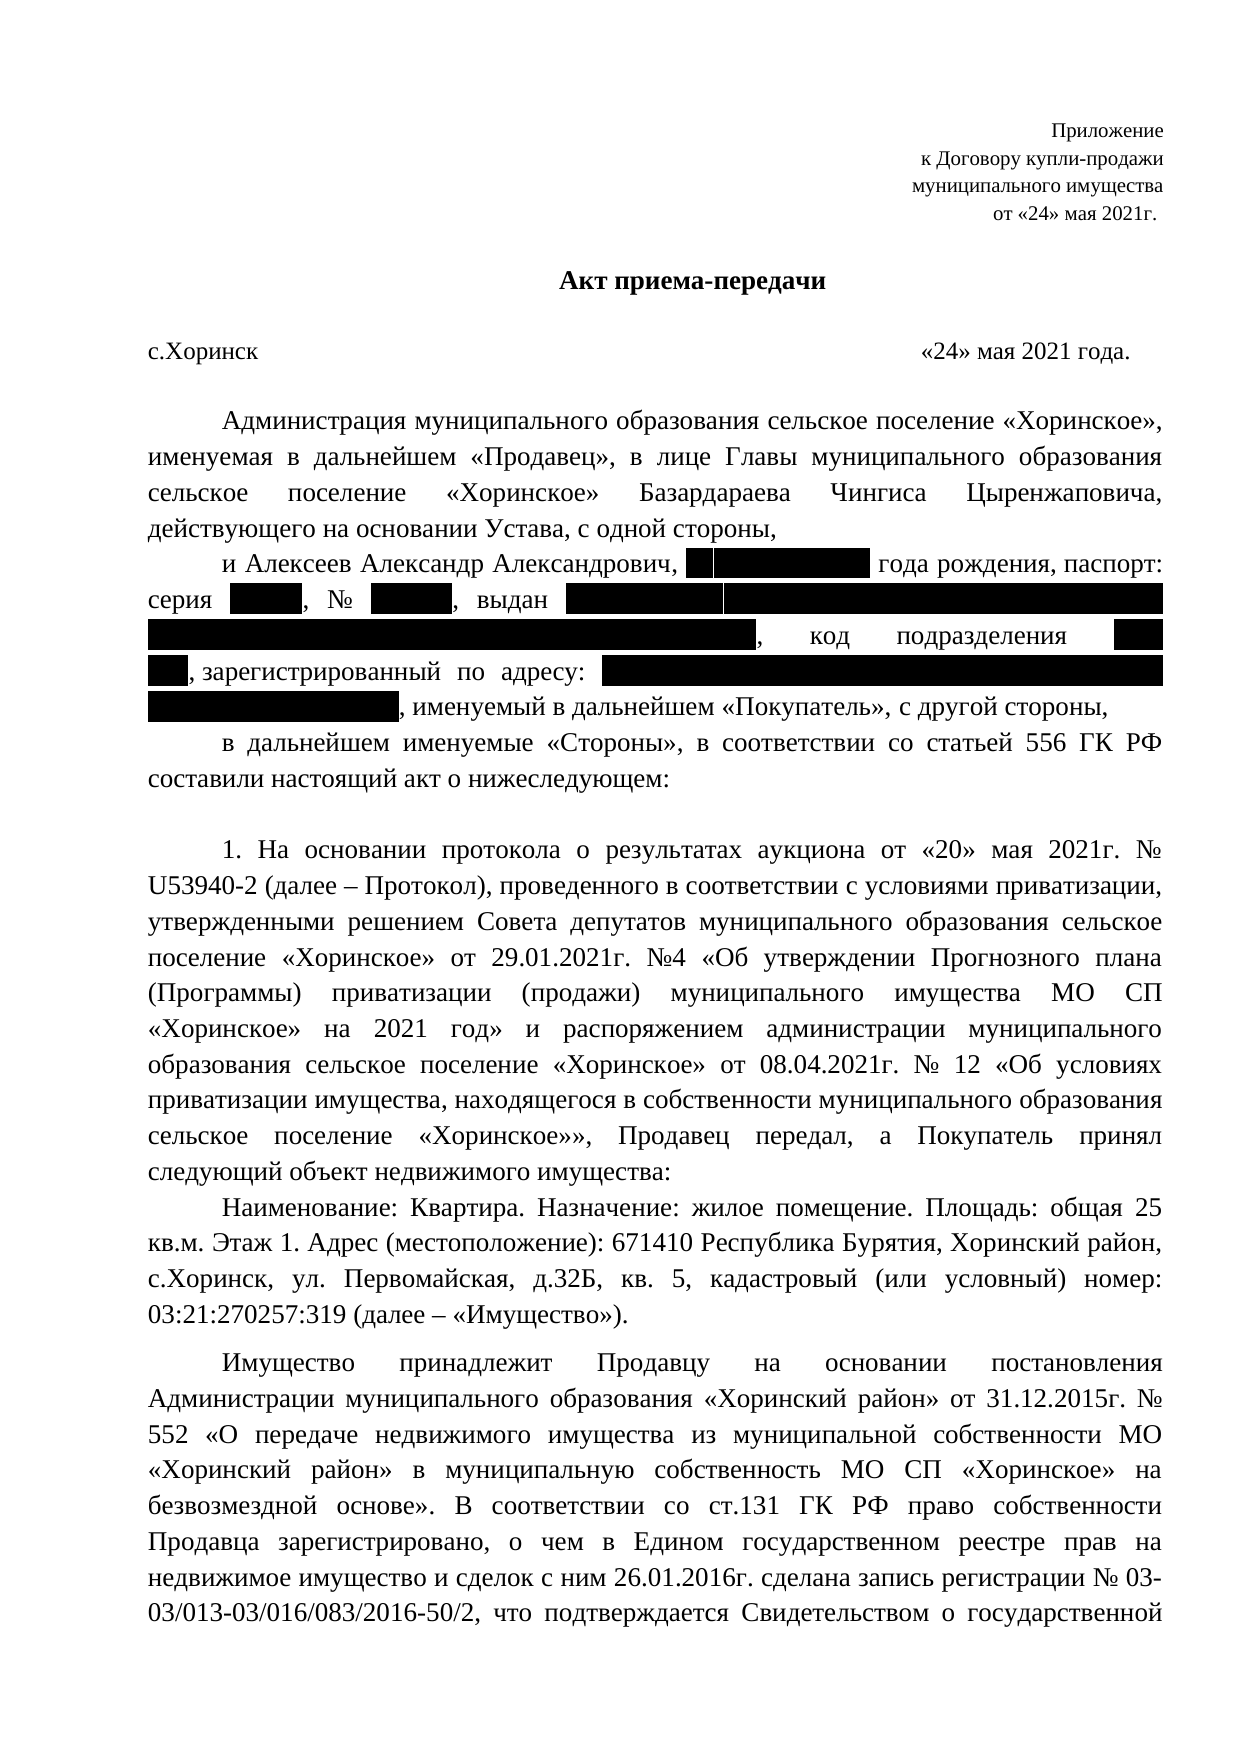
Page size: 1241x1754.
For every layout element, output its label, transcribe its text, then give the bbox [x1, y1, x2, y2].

text в дальнейшем именуемые «Стороны», в соответствии со статьей 556 ГК РФ составили настоящий акт о нижеследующем: [148, 726, 1163, 793]
text муниципального имущества [148, 173, 1163, 197]
text и Алексеев Александр Александрович, 02 августа 1984 года рождения, паспорт: серия 46 06, № 761372, выдан 06.07.2005г. Ухтомским отделом милиции УВД Люберецкого района Московской области, код подразделения 503-045, зарегистрированный по адресу: Республика Бурятия, г. Улан-Удэ, улица 119 микрорайон, дом № 3, именуемый в дальнейшем «Покупатель», с другой стороны, [148, 547, 1163, 619]
text и Алексеев Александр Александрович, 02 августа 1984 года рождения, паспорт: серия 46 06, № 761372, выдан 06.07.2005г. Ухтомским отделом милиции УВД Люберецкого района Московской области, код подразделения 503-045, зарегистрированный по адресу: Республика Бурятия, г. Улан-Удэ, улица 119 микрорайон, дом № 3, именуемый в дальнейшем «Покупатель», с другой стороны, [148, 686, 1163, 722]
text 1. На основании протокола о результатах аукциона от «20» мая 2021г. № U53940-2 (далее – Протокол), проведенного в соответствии с условиями приватизации, утвержденными решением Совета депутатов муниципального образования сельское поселение «Хоринское» от 29.01.2021г. №4 «Об утверждении Прогнозного плана (Программы) приватизации (продажи) муниципального имущества МО СП «Хоринское» на 2021 год» и распоряжением администрации муниципального образования сельское поселение «Хоринское» от 08.04.2021г. № 12 «Об условиях приватизации имущества, находящегося в собственности муниципального образования сельское поселение «Хоринское»», Продавец передал, а Покупатель принял следующий объект недвижимого имущества: [148, 833, 1163, 1186]
text с.Хоринск «24» мая 2021 года. [148, 336, 1163, 364]
text Наименование: Квартира. Назначение: жилое помещение. Площадь: общая 25 кв.м. Этаж 1. Адрес (местоположение): 671410 Республика Бурятия, Хоринский район, с.Хоринск, ул. Первомайская, д.32Б, кв. 5, кадастровый (или условный) номер: 03:21:270257:319 (далее – «Имущество»). [148, 1191, 1163, 1329]
text Приложение [148, 118, 1163, 142]
text Акт приема-передачи [148, 264, 1163, 295]
text Администрация муниципального образования сельское поселение «Хоринское», именуемая в дальнейшем «Продавец», в лице Главы муниципального образования сельское поселение «Хоринское» Базардараева Чингиса Цыренжаповича, действующего на основании Устава, с одной стороны, [148, 404, 1163, 543]
text к Договору купли-продажи [148, 146, 1163, 170]
text от «24» мая 2021г. [148, 201, 1163, 225]
